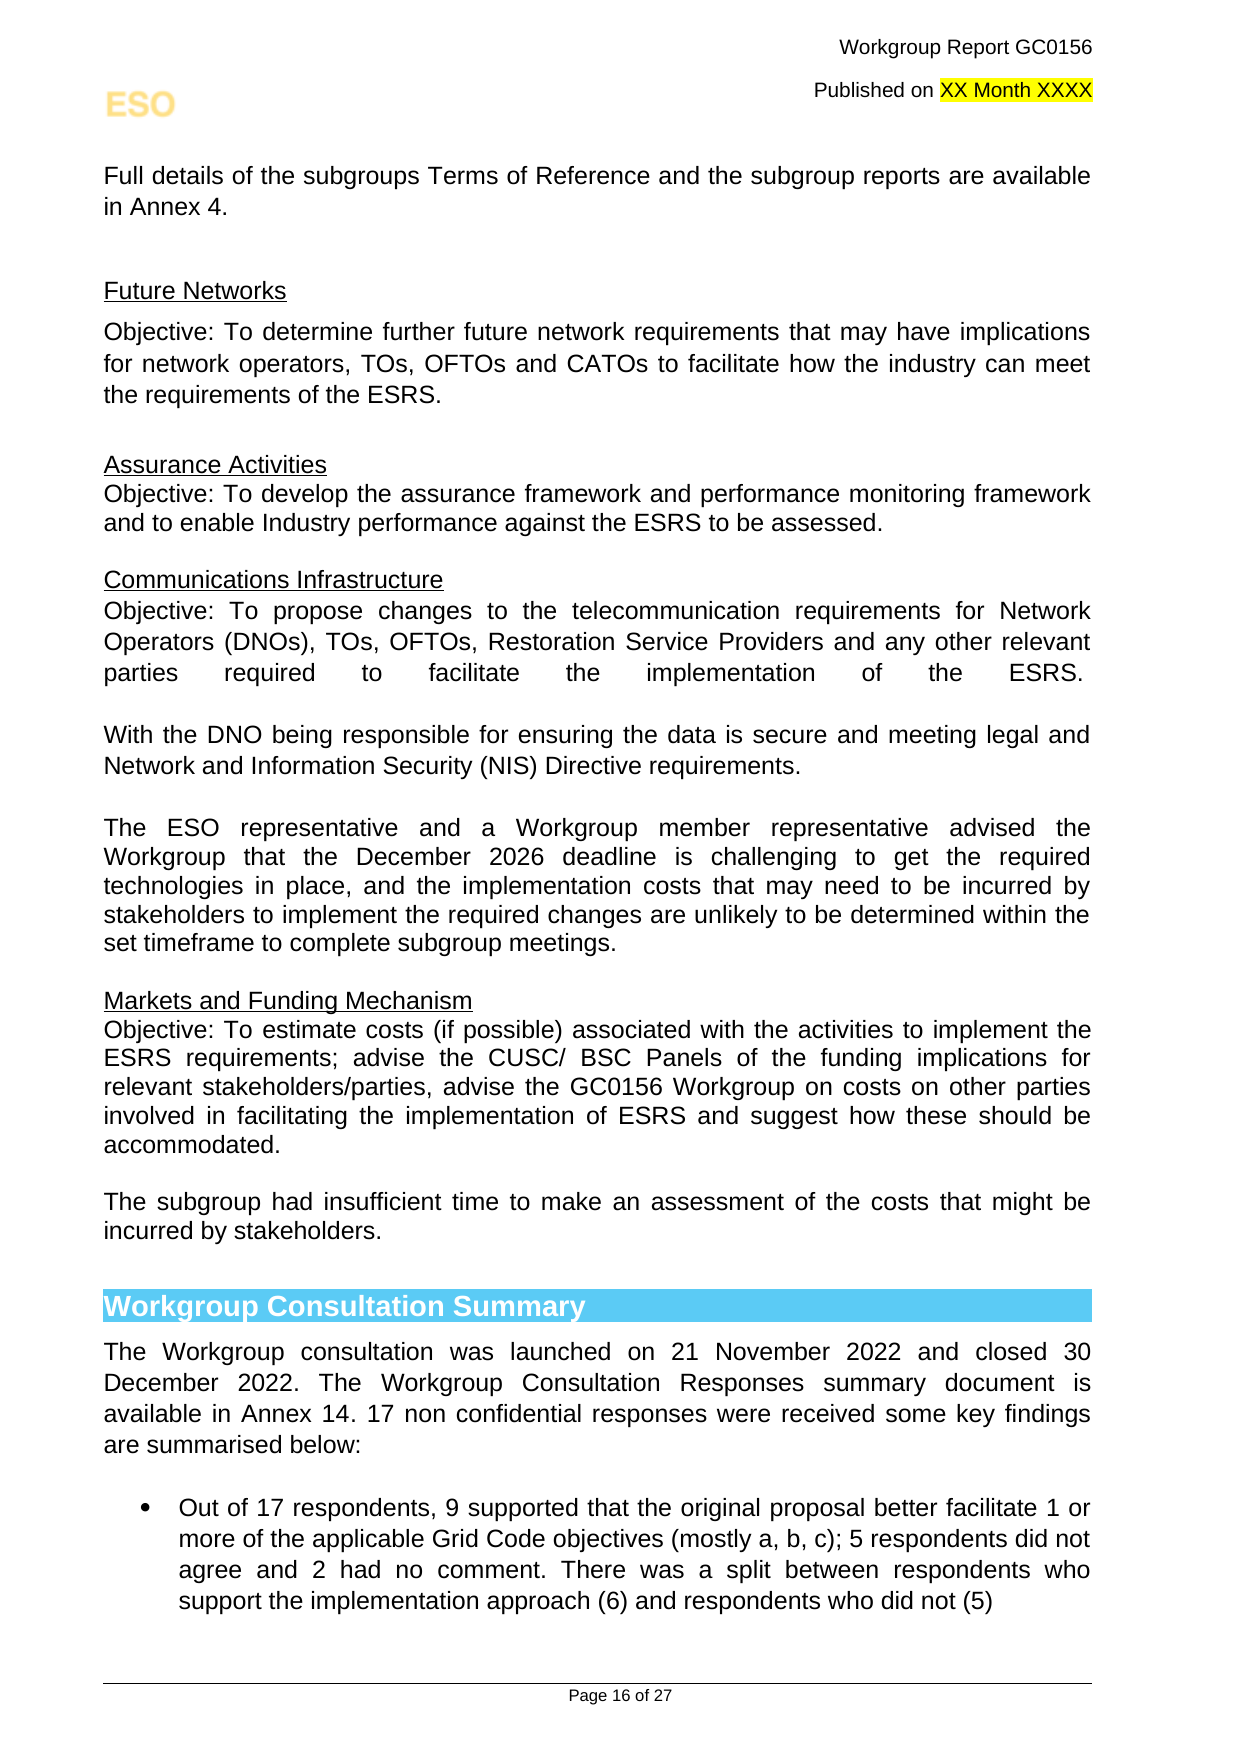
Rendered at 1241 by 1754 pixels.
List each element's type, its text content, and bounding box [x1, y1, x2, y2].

picture [103, 79, 181, 125]
text Assurance Activities [103, 450, 1092, 479]
text Objective: To determine further future network requirements that may have implications for network operators, TOs, OFTOs and CATOs to facilitate how the industry can meet the requirements of the ESRS. [103, 315, 1092, 408]
text Workgroup Consultation Summary [103, 1289, 1092, 1322]
text The Workgroup consultation was launched on 21 November 2022 and closed 30 December 2022. The Workgroup Consultation Responses summary document is available in Annex 14. 17 non confidential responses were received some key findings are summarised below: [103, 1337, 1092, 1459]
text The ESO representative and a Workgroup member representative advised the Workgroup that the December 2026 deadline is challenging to get the required technologies in place, and the implementation costs that may need to be incurred by stakeholders to implement the required changes are unlikely to be determined within the set timeframe to complete subgroup meetings. [103, 813, 1092, 957]
list Out of 17 respondents, 9 supported that the original proposal better facilitate 1 or more of the applicable Grid Code objectives (mostly a, b, c); 5 respondents did not agree and 2 had no comment. There was a split between respondents who support the implementation approach (6) and respondents who did not (5) [141, 1492, 1092, 1614]
text Full details of the subgroups Terms of Reference and the subgroup reports are available in Annex 4. [103, 158, 1092, 221]
text Objective: To estimate costs (if possible) associated with the activities to implement the ESRS requirements; advise the CUSC/ BSC Panels of the funding implications for relevant stakeholders/parties, advise the GC0156 Workgroup on costs on other parties involved in facilitating the implementation of ESRS and suggest how these should be accommodated. [103, 1014, 1092, 1158]
text Objective: To develop the assurance framework and performance monitoring framework and to enable Industry performance against the ESRS to be assessed. [103, 479, 1092, 536]
text Markets and Funding Mechanism [103, 986, 1092, 1014]
text Communications Infrastructure [103, 565, 1092, 594]
text The subgroup had insufficient time to make an assessment of the costs that might be incurred by stakeholders. [103, 1187, 1092, 1244]
text Objective: To propose changes to the telecommunication requirements for Network Operators (DNOs), TOs, OFTOs, Restoration Service Providers and any other relevant parties required to facilitate the implementation of the ESRS. With the DNO being responsible for ensuring the data is secure and meeting legal and Network and Information Security (NIS) Directive requirements. [103, 596, 1092, 780]
text Future Networks [103, 273, 1092, 304]
